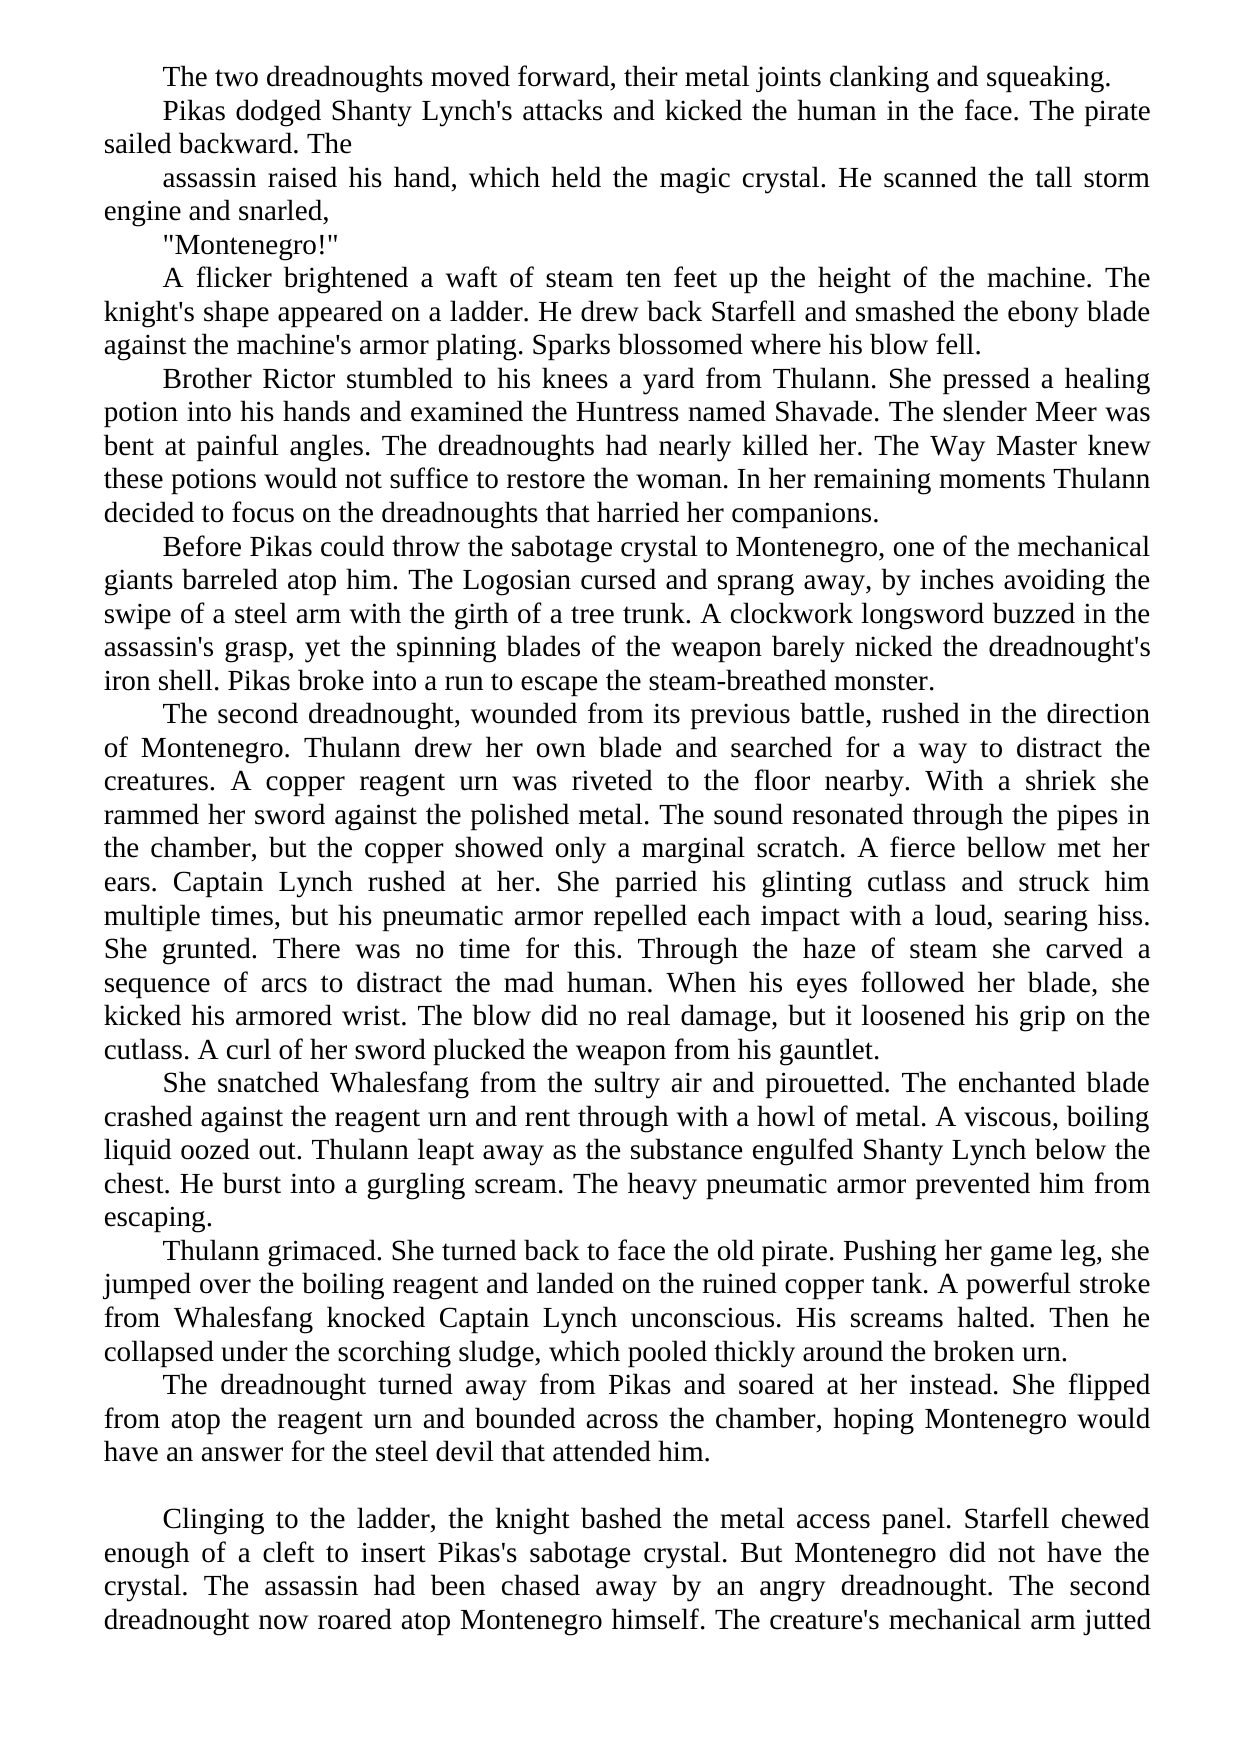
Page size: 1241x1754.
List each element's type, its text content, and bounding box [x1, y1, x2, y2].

text A flicker brightened a waft of steam ten feet up the height of the machine. The knight's shape appeared on a ladder. He drew back Starfell and smashed the ebony blade against the machine's armor plating. Sparks blossomed where his blow fell. [103, 260, 1152, 361]
text Thulann grimaced. She turned back to face the old pirate. Pushing her game leg, she jumped over the boiling reagent and landed on the ruined copper tank. A powerful stroke from Whalesfang knocked Captain Lynch unconscious. His screams halted. Then he collapsed under the scorching sludge, which pooled thickly around the broken urn. [103, 1233, 1152, 1367]
text Brother Rictor stumbled to his knees a yard from Thulann. She pressed a healing potion into his hands and examined the Huntress named Shavade. The slender Meer was bent at painful angles. The dreadnoughts had nearly killed her. The Way Master knew these potions would not suffice to restore the woman. In her remaining moments Thulann decided to focus on the dreadnoughts that harried her companions. [103, 361, 1152, 529]
text assassin raised his hand, which held the magic crystal. He scanned the tall storm engine and snarled, [103, 160, 1152, 227]
text The two dreadnoughts moved forward, their metal joints clanking and squeaking. [103, 59, 1152, 93]
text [103, 1501, 1152, 1636]
text The second dreadnought, wounded from its previous battle, rushed in the direction of Montenegro. Thulann drew her own blade and searched for a way to distract the creatures. A copper reagent urn was riveted to the floor nearby. With a shriek she rammed her sword against the polished metal. The sound resonated through the pipes in the chamber, but the copper showed only a marginal scratch. A fierce bellow met her ears. Captain Lynch rushed at her. She parried his glinting cutlass and struck him multiple times, but his pneumatic armor repelled each impact with a loud, searing hiss. She grunted. There was no time for this. Through the haze of steam she carved a sequence of arcs to distract the mad human. When his eyes followed her blade, she kicked his armored wrist. The blow did no real damage, but it loosened his grip on the cutlass. A curl of her sword plucked the weapon from his gauntlet. [103, 696, 1152, 1065]
text The dreadnought turned away from Pikas and soared at her instead. She flipped from atop the reagent urn and bounded across the chamber, hoping Montenegro would have an answer for the steel devil that attended him. [103, 1367, 1152, 1468]
text Pikas dodged Shanty Lynch's attacks and kicked the human in the face. The pirate sailed backward. The [103, 93, 1152, 160]
text She snatched Whalesfang from the sultry air and pirouetted. The enchanted blade crashed against the reagent urn and rent through with a howl of metal. A viscous, boiling liquid oozed out. Thulann leapt away as the substance engulfed Shanty Lynch below the chest. He burst into a gurgling scream. The heavy pneumatic armor prevented him from escaping. [103, 1065, 1152, 1233]
text Before Pikas could throw the sabotage crystal to Montenegro, one of the mechanical giants barreled atop him. The Logosian cursed and sprang away, by inches avoiding the swipe of a steel arm with the girth of a tree trunk. A clockwork longsword buzzed in the assassin's grasp, yet the spinning blades of the weapon barely nicked the dreadnought's iron shell. Pikas broke into a run to escape the steam-breathed monster. [103, 529, 1152, 696]
text "Montenegro!" [103, 227, 1152, 260]
